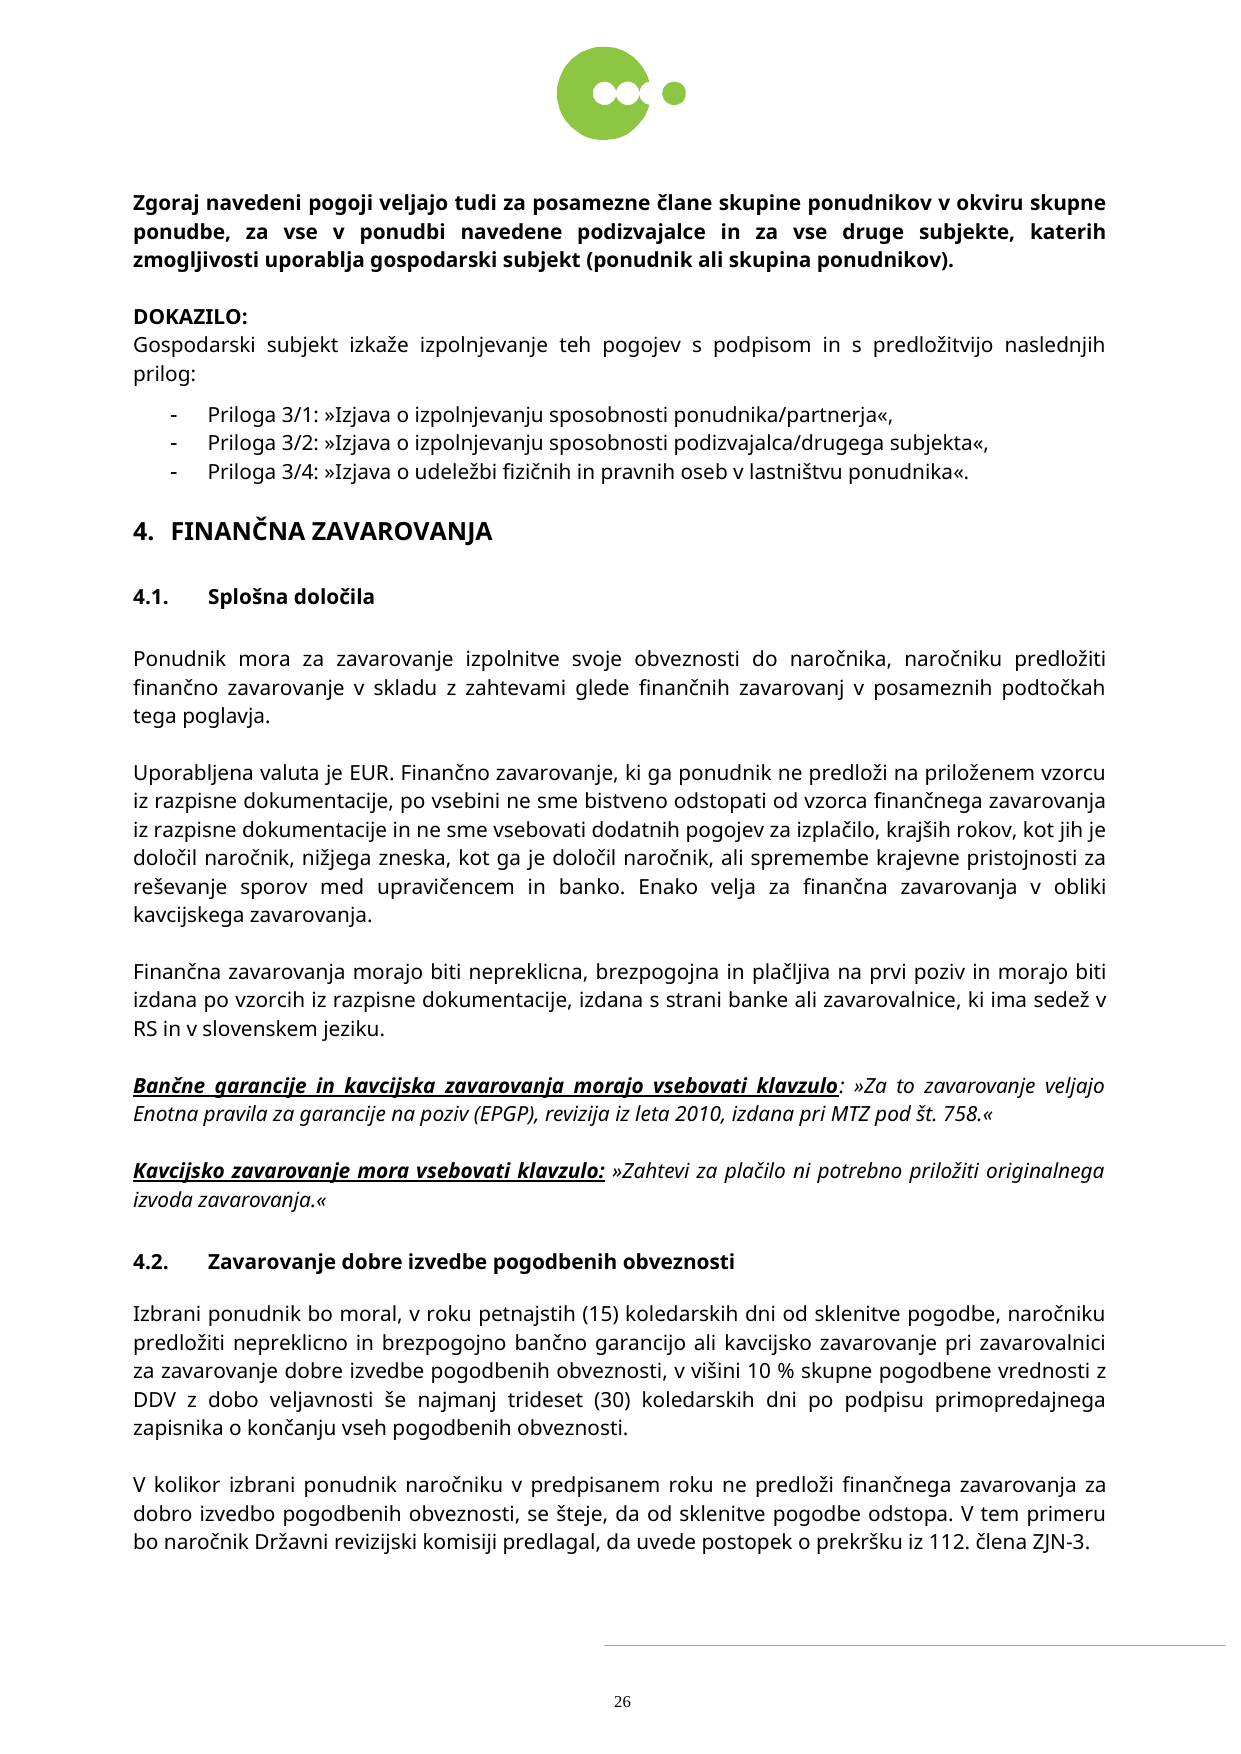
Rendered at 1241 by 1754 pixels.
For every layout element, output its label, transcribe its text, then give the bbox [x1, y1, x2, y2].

list Zavarovanje dobre izvedbe pogodbenih obveznosti [133, 1247, 1107, 1276]
text Kavcijsko zavarovanje mora vsebovati klavzulo: »Zahtevi za plačilo ni potrebno priložiti originalnega izvoda zavarovanja.« [133, 1156, 1107, 1213]
list FINANČNA ZAVAROVANJA [133, 514, 1107, 548]
text Ponudnik mora za zavarovanje izpolnitve svoje obveznosti do naročnika, naročniku predložiti finančno zavarovanje v skladu z zahtevami glede finančnih zavarovanj v posameznih podtočkah tega poglavja. [133, 644, 1107, 730]
text DOKAZILO: [133, 302, 1107, 331]
text Gospodarski subjekt izkaže izpolnjevanje teh pogojev s podpisom in s predložitvijo naslednjih prilog: [133, 331, 1107, 387]
list Priloga 3/1: »Izjava o izpolnjevanju sposobnosti ponudnika/partnerja«, [170, 400, 1107, 428]
text Bančne garancije in kavcijska zavarovanja morajo vsebovati klavzulo: »Za to zavarovanje veljajo Enotna pravila za garancije na poziv (EPGP), revizija iz leta 2010, izdana pri MTZ pod št. 758.« [133, 1071, 1107, 1128]
text V kolikor izbrani ponudnik naročniku v predpisanem roku ne predloži finančnega zavarovanja za dobro izvedbo pogodbenih obveznosti, se šteje, da od sklenitve pogodbe odstopa. V tem primeru bo naročnik Državni revizijski komisiji predlagal, da uvede postopek o prekršku iz 112. člena ZJN-3. [133, 1470, 1107, 1556]
text Uporabljena valuta je EUR. Finančno zavarovanje, ki ga ponudnik ne predloži na priloženem vzorcu iz razpisne dokumentacije, po vsebini ne sme bistveno odstopati od vzorca finančnega zavarovanja iz razpisne dokumentacije in ne sme vsebovati dodatnih pogojev za izplačilo, krajših rokov, kot jih je določil naročnik, nižjega zneska, kot ga je določil naročnik, ali spremembe krajevne pristojnosti za reševanje sporov med upravičencem in banko. Enako velja za finančna zavarovanja v obliki kavcijskega zavarovanja. [133, 758, 1107, 929]
list Priloga 3/4: »Izjava o udeležbi fizičnih in pravnih oseb v lastništvu ponudnika«. [170, 457, 1107, 485]
text Izbrani ponudnik bo moral, v roku petnajstih (15) koledarskih dni od sklenitve pogodbe, naročniku predložiti nepreklicno in brezpogojno bančno garancijo ali kavcijsko zavarovanje pri zavarovalnici za zavarovanje dobre izvedbe pogodbenih obveznosti, v višini 10 % skupne pogodbene vrednosti z DDV z dobo veljavnosti še najmanj trideset (30) koledarskih dni po podpisu primopredajnega zapisnika o končanju vseh pogodbenih obveznosti. [133, 1299, 1107, 1442]
list Splošna določila [133, 582, 1107, 610]
text Finančna zavarovanja morajo biti nepreklicna, brezpogojna in plačljiva na prvi poziv in morajo biti izdana po vzorcih iz razpisne dokumentacije, izdana s strani banke ali zavarovalnice, ki ima sedež v RS in v slovenskem jeziku. [133, 957, 1107, 1042]
text Zgoraj navedeni pogoji veljajo tudi za posamezne člane skupine ponudnikov v okviru skupne ponudbe, za vse v ponudbi navedene podizvajalce in za vse druge subjekte, katerih zmogljivosti uporablja gospodarski subjekt (ponudnik ali skupina ponudnikov). [133, 188, 1107, 274]
list Priloga 3/2: »Izjava o izpolnjevanju sposobnosti podizvajalca/drugega subjekta«, [170, 428, 1107, 457]
